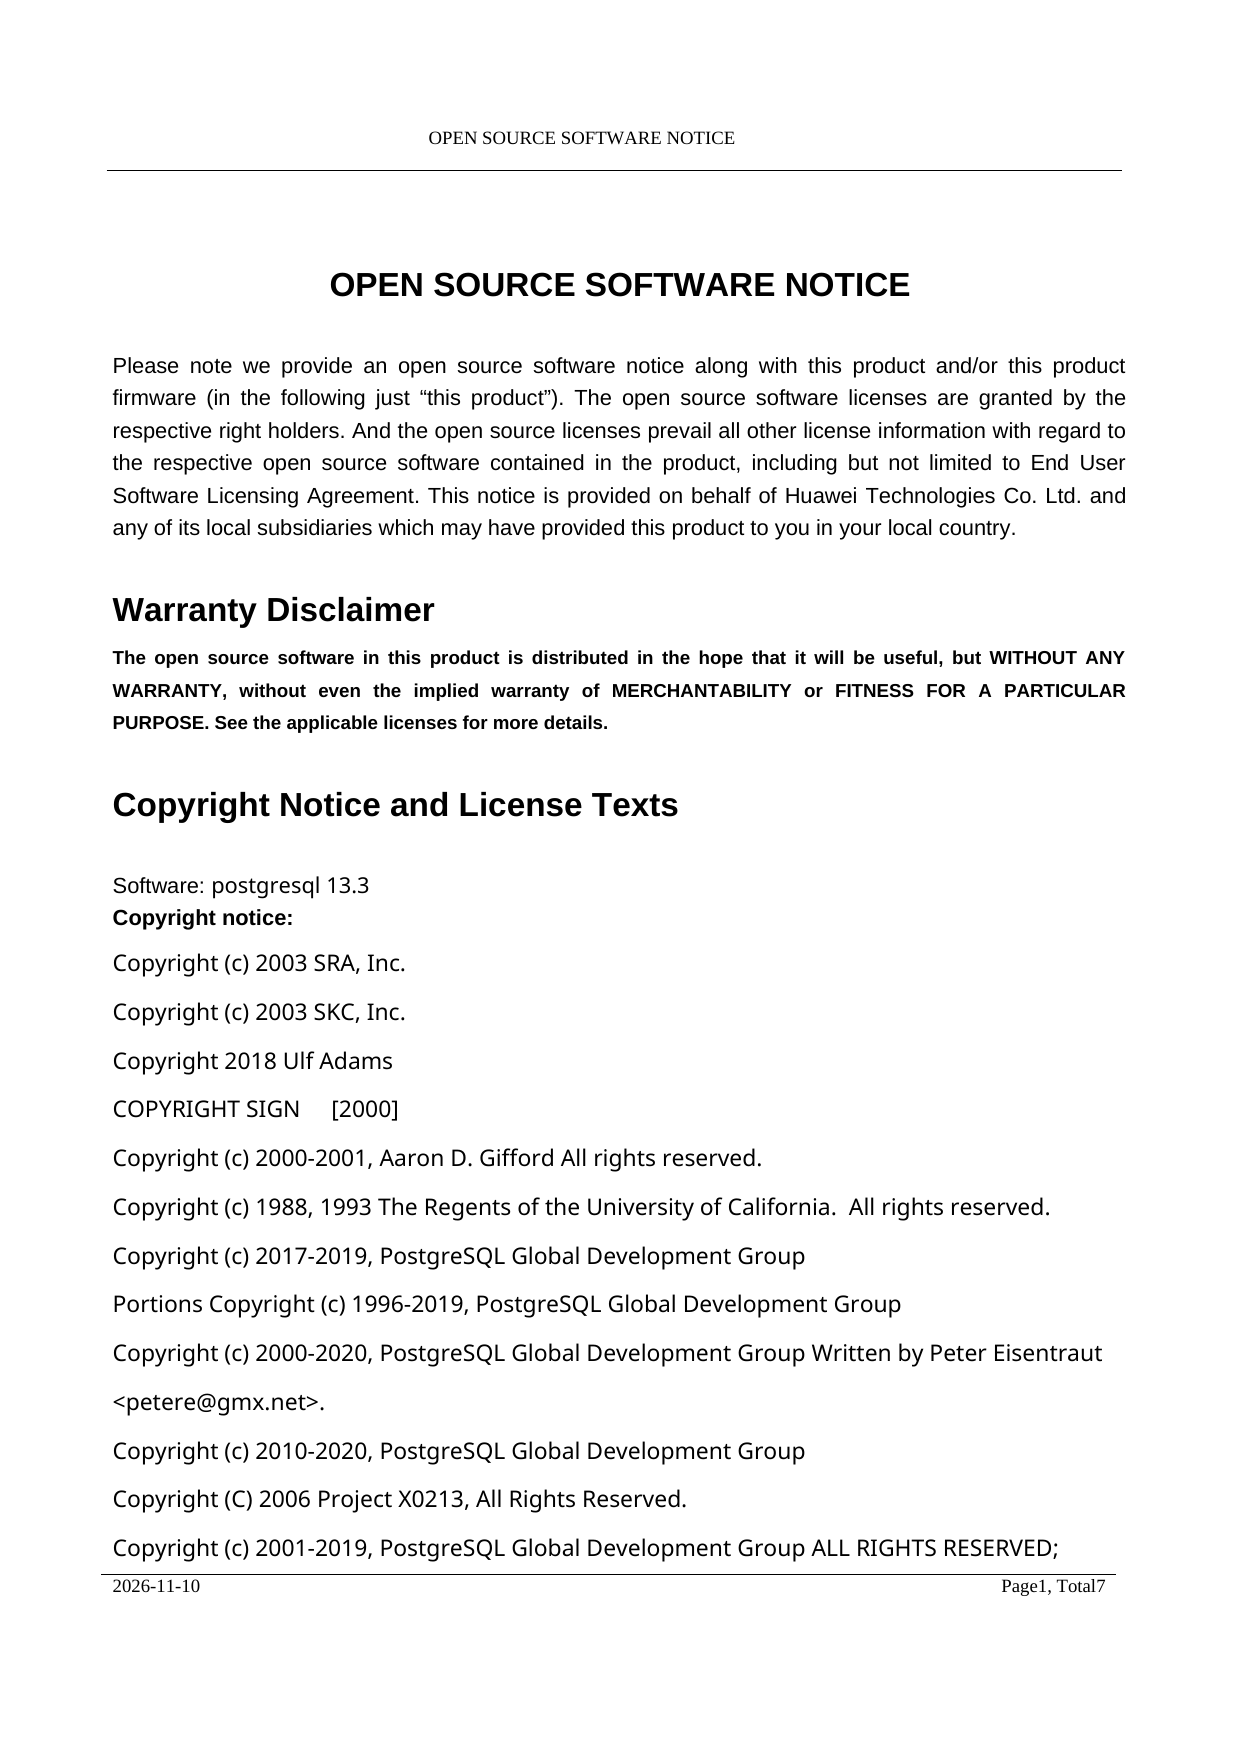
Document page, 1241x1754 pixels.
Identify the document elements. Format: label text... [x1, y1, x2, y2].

text OPEN SOURCE SOFTWARE NOTICE [112, 251, 1128, 316]
text The open source software in this product is distributed in the hope that it will be useful, but WITHOUT ANY WARRANTY, without even the implied warranty of MERCHANTABILITY or FITNESS FOR A PARTICULAR PURPOSE. See the applicable licenses for more details. [112, 641, 1128, 739]
text Warranty Disclaimer [112, 576, 1128, 641]
text Copyright Notice and License Texts [112, 771, 1128, 836]
text Software: postgresql 13.3 [112, 869, 1128, 901]
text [112, 947, 1128, 1564]
text Copyright notice: [112, 901, 1128, 934]
text Please note we provide an open source software notice along with this product and/or this product firmware (in the following just “this product”). The open source software licenses are granted by the respective right holders. And the open source licenses prevail all other license information with regard to the respective open source software contained in the product, including but not limited to End User Software Licensing Agreement. This notice is provided on behalf of Huawei Technologies Co. Ltd. and any of its local subsidiaries which may have provided this product to you in your local country. [112, 349, 1128, 544]
